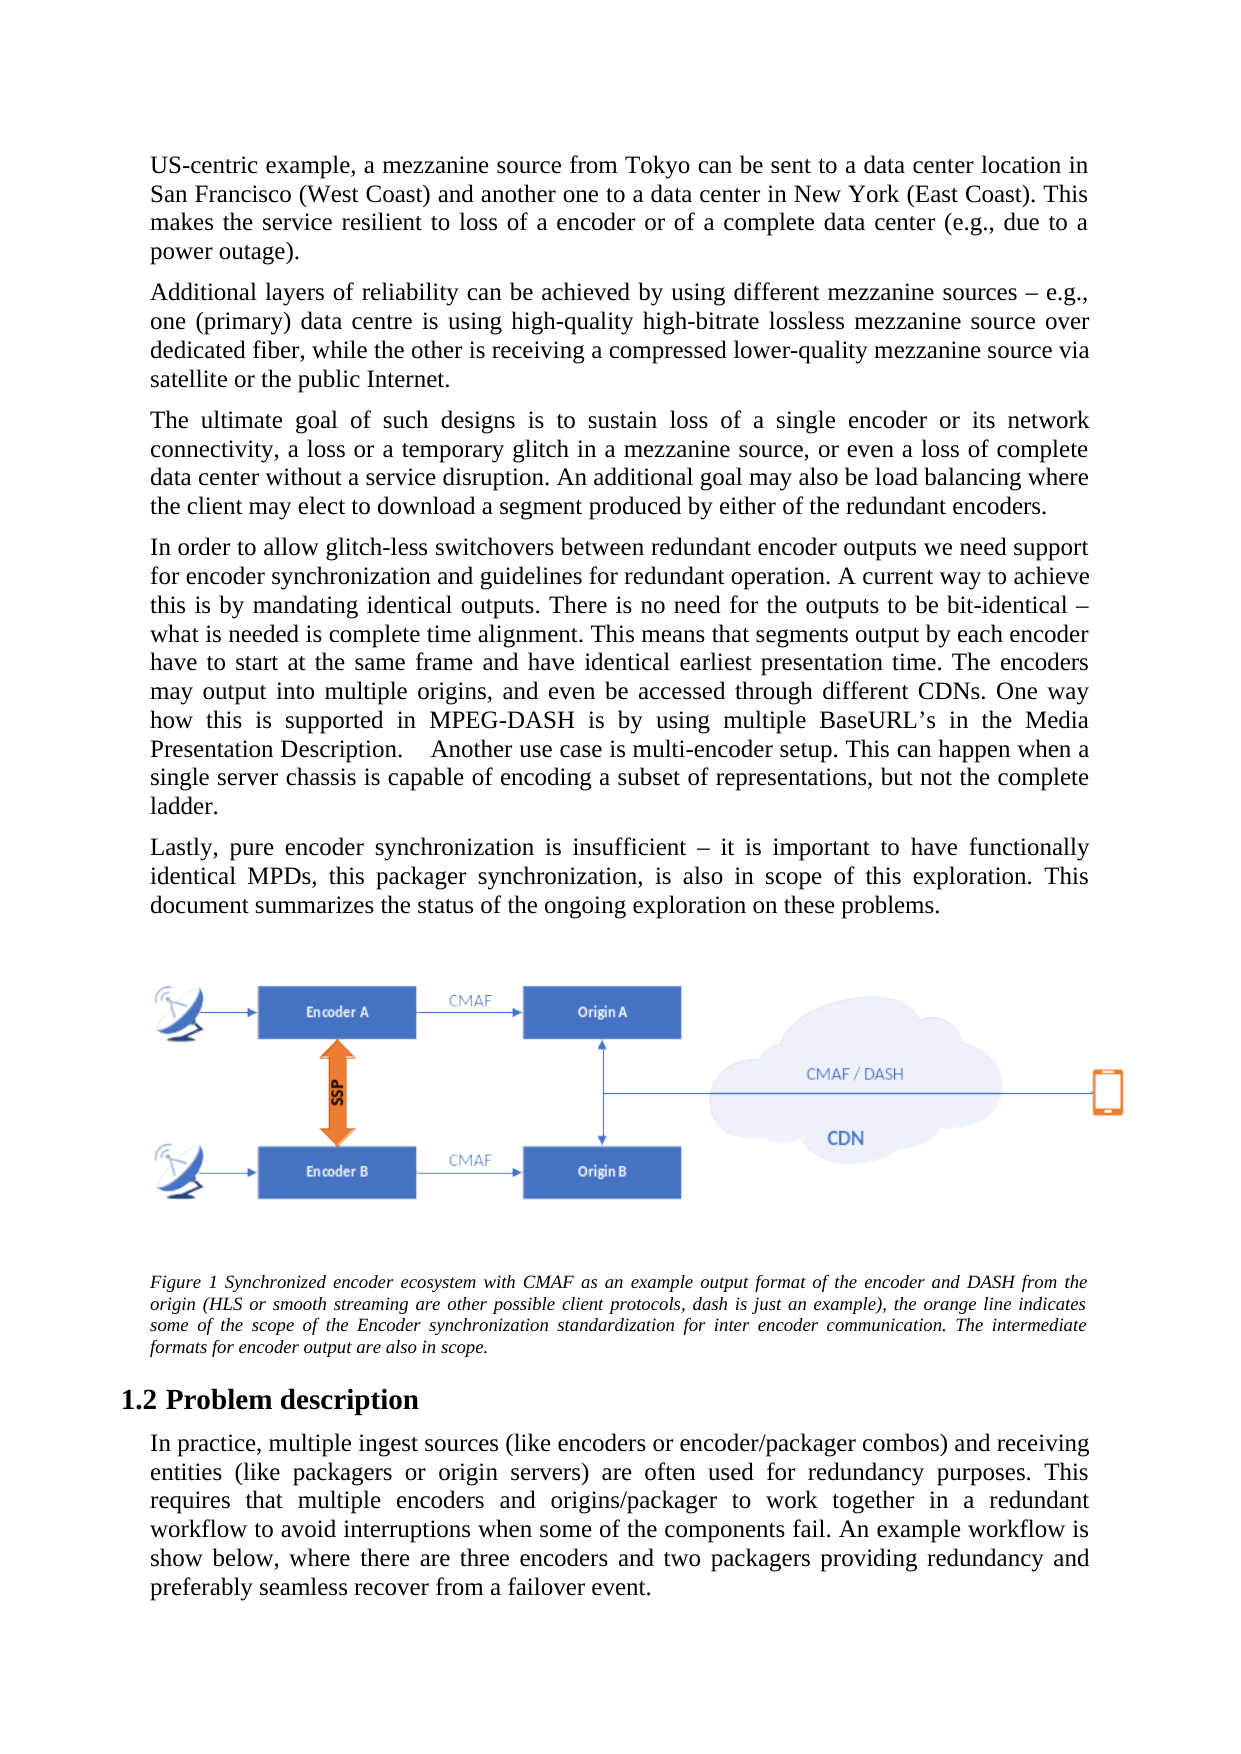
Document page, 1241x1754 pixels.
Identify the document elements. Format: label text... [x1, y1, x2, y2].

text Figure 1 Synchronized encoder ecosystem with CMAF as an example output format of the encoder and DASH from the origin (HLS or smooth streaming are other possible client protocols, dash is just an example), the orange line indicates some of the scope of the Encoder synchronization standardization for inter encoder communication. The intermediate formats for encoder output are also in scope. [150, 1271, 1090, 1357]
text In practice, multiple ingest sources (like encoders or encoder/packager combos) and receiving entities (like packagers or origin servers) are often used for redundancy purposes. This requires that multiple encoders and origins/packager to work together in a redundant workflow to avoid interruptions when some of the components fail. An example workflow is show below, where there are three encoders and two packagers providing redundancy and preferably seamless recover from a failover event. [150, 1428, 1090, 1601]
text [150, 150, 1090, 265]
text Additional layers of reliability can be achieved by using different mezzanine sources – e.g., one (primary) data centre is using high-quality high-bitrate lossless mezzanine source over dedicated fiber, while the other is receiving a compressed lower-quality mezzanine source via satellite or the public Internet. [150, 277, 1090, 392]
text Lastly, pure encoder synchronization is insufficient – it is important to have functionally identical MPDs, this packager synchronization, is also in scope of this exploration. This document summarizes the status of the ongoing exploration on these problems. [150, 832, 1090, 919]
text The ultimate goal of such designs is to sustain loss of a single encoder or its network connectivity, a loss or a temporary glitch in a mezzanine source, or even a loss of complete data center without a service disruption. An additional goal may also be load balancing where the client may elect to download a segment produced by either of the redundant encoders. [150, 405, 1090, 520]
text In order to allow glitch-less switchovers between redundant encoder outputs we need support for encoder synchronization and guidelines for redundant operation. A current way to achieve this is by mandating identical outputs. There is no need for the outputs to be bit-identical – what is needed is complete time alignment. This means that segments output by each encoder have to start at the same frame and have identical earliest presentation time. The encoders may output into multiple origins, and even be accessed through different CDNs. One way how this is supported in MPEG-DASH is by using multiple BaseURL’s in the Media Presentation Description. Another use case is multi-encoder setup. This can happen when a single server chassis is capable of encoding a subset of representations, but not the complete ladder. [150, 532, 1090, 820]
subtitle Problem description [121, 1382, 1090, 1416]
